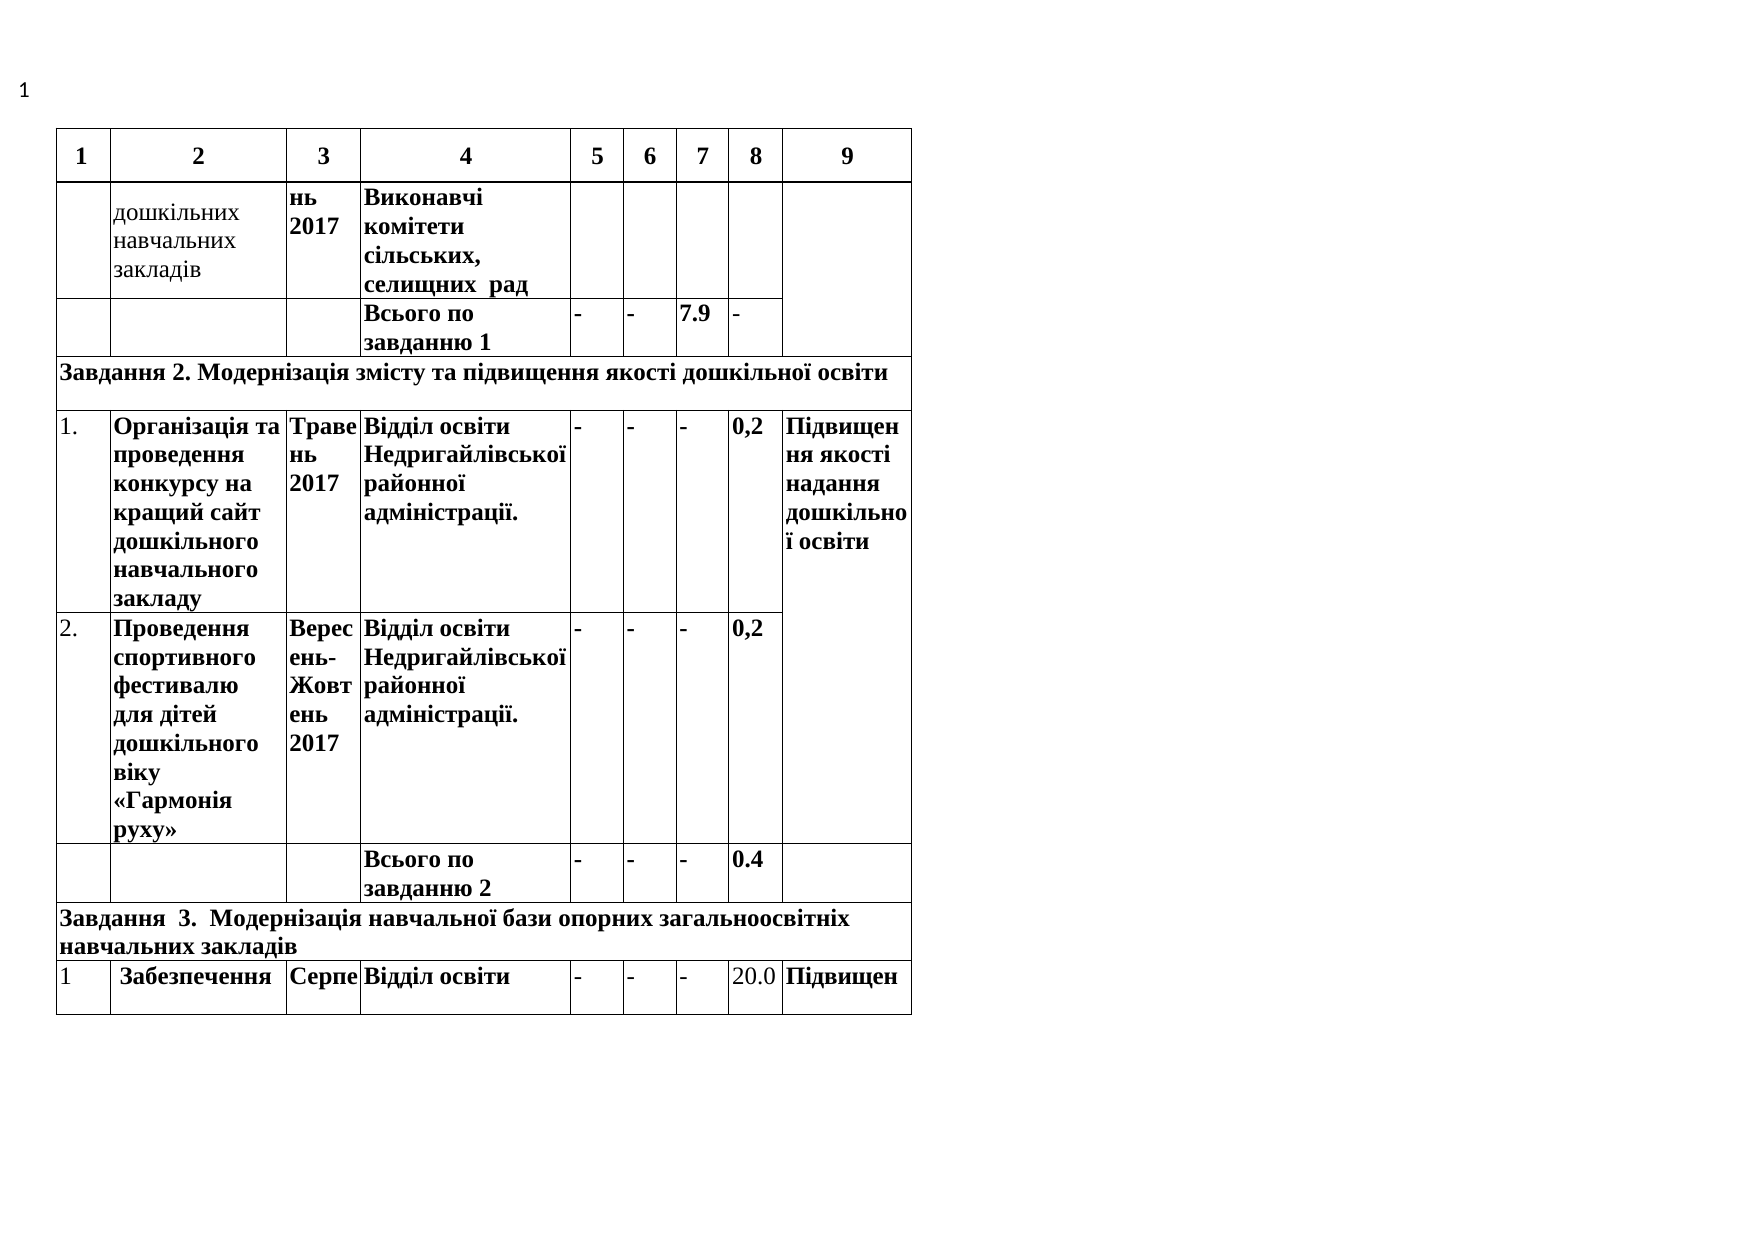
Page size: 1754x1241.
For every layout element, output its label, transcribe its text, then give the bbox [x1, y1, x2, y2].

table_header 9 [783, 129, 911, 181]
table_cell [57, 613, 110, 843]
table_header 5 [571, 129, 623, 181]
table_cell Проведення спортивного фестивалю для дітей дошкільного віку «Гармонія руху» [111, 613, 286, 843]
table_header 2 [111, 129, 286, 181]
table_cell [783, 844, 911, 902]
table_header 8 [729, 129, 782, 181]
table_cell - [624, 613, 676, 843]
table_cell [287, 299, 360, 356]
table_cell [783, 961, 911, 1014]
table_cell - [624, 844, 676, 902]
table_cell [57, 411, 110, 612]
table_cell Вересень-Грудень 2017 [287, 183, 360, 297]
table_cell - [624, 411, 676, 612]
table_cell - [571, 613, 623, 843]
table_cell - [571, 961, 623, 1014]
table_cell Вересень-Жовтень 2017 [287, 613, 360, 843]
table_cell Завдання 2. Модернізація змісту та підвищення якості дошкільної освіти [57, 357, 911, 410]
table_cell - [729, 299, 782, 356]
table_cell Завдання 3. Модернізація навчальної бази опорних загальноосвітніх навчальних закладів [57, 903, 911, 960]
table_cell [287, 844, 360, 902]
table_cell Травень 2017 [287, 411, 360, 612]
table_cell 7.9 [677, 299, 728, 356]
table_cell - [729, 183, 782, 297]
table_cell Серпень – грудень 2017 [287, 961, 360, 1014]
table_cell 0.4 [729, 844, 782, 902]
table_cell [57, 844, 110, 902]
table_cell - [677, 613, 728, 843]
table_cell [361, 961, 570, 1014]
table_cell 0,2 [729, 411, 782, 612]
table_cell 0,2 [729, 613, 782, 843]
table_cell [111, 961, 286, 1014]
table_cell Всього по завданню 2 [361, 844, 570, 902]
table_cell - [571, 299, 623, 356]
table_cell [111, 183, 286, 297]
table_cell - [571, 844, 623, 902]
table_cell Підвищення якості надання дошкільної освіти [783, 411, 911, 843]
table_header 3 [287, 129, 360, 181]
table_cell - [624, 961, 676, 1014]
table_cell - [624, 183, 676, 297]
table_cell Відділ освіти Недригайлівської районної адміністрації. [361, 613, 570, 843]
table_cell [57, 299, 110, 356]
table_cell Організація та проведення конкурсу на кращий сайт дошкільного навчального закладу [111, 411, 286, 612]
table_cell Всього по завданню 1 [361, 299, 570, 356]
table_header 4 [361, 129, 570, 181]
table_cell [111, 299, 286, 356]
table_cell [361, 183, 570, 297]
table_cell 20.0 [729, 961, 782, 1014]
table_cell - [677, 411, 728, 612]
table_cell - [677, 961, 728, 1014]
table_header 6 [624, 129, 676, 181]
table_cell - [677, 183, 728, 297]
table_cell - [571, 183, 623, 297]
table_cell Відділ освіти Недригайлівської районної адміністрації. [361, 411, 570, 612]
table_cell [57, 183, 110, 297]
table_header 7 [677, 129, 728, 181]
table_cell - [677, 844, 728, 902]
table_cell [111, 844, 286, 902]
table_cell - [624, 299, 676, 356]
table_cell 1 [57, 961, 110, 1014]
table_header 1 [57, 129, 110, 181]
table_cell - [571, 411, 623, 612]
